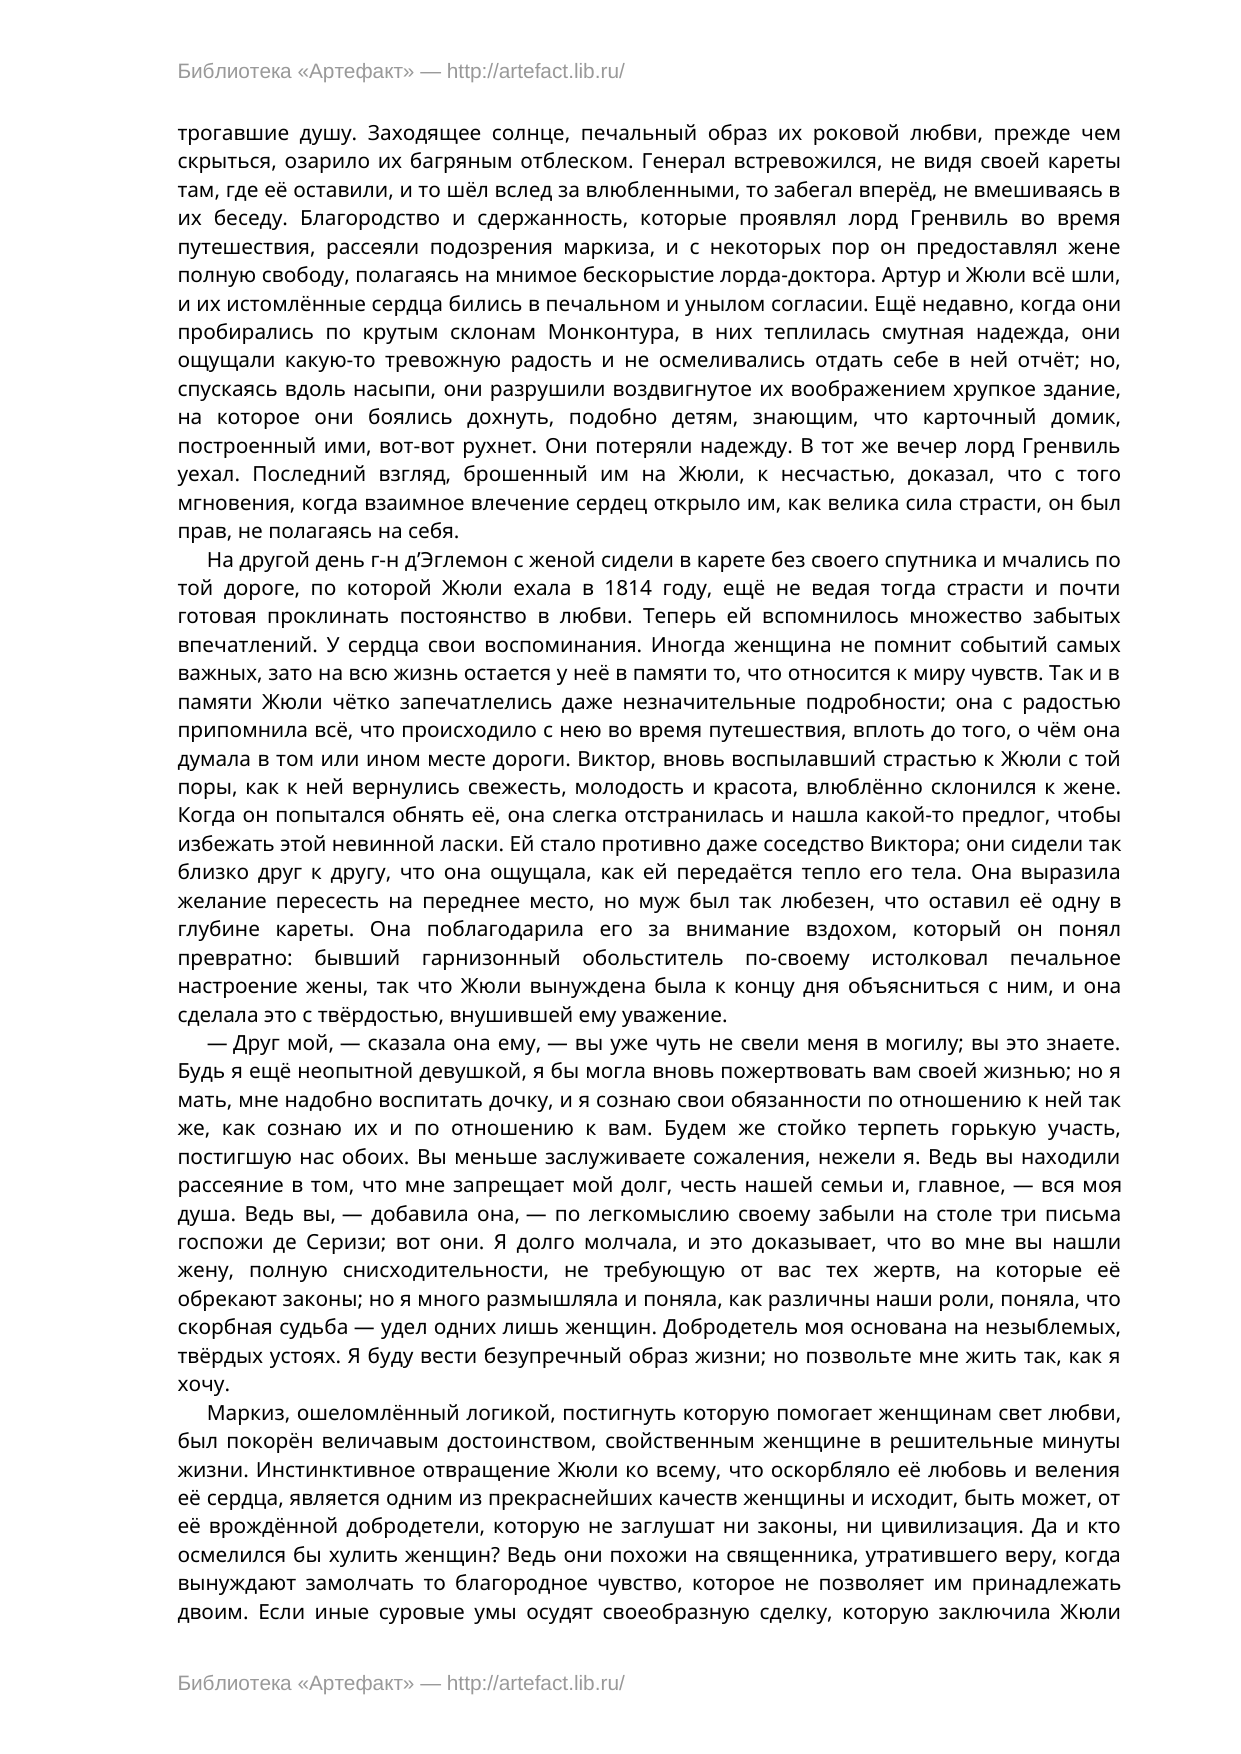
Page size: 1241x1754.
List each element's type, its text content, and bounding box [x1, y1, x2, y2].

text — Друг мой, — сказала она ему, — вы уже чуть не свели меня в могилу; вы это знаете. Будь я ещё неопытной девушкой, я бы могла вновь пожертвовать вам своей жизнью; но я мать, мне надобно воспитать дочку, и я сознаю свои обязанности по отношению к ней так же, как сознаю их и по отношению к вам. Будем же стойко терпеть горькую участь, постигшую нас обоих. Вы меньше заслуживаете сожаления, нежели я. Ведь вы находили рассеяние в том, что мне запрещает мой долг, честь нашей семьи и, главное, — вся моя душа. Ведь вы, — добавила она, — по легкомыслию своему забыли на столе три письма госпожи де Серизи; вот они. Я долго молчала, и это доказывает, что во мне вы нашли жену, полную снисходительности, не требующую от вас тех жертв, на которые её обрекают законы; но я много размышляла и поняла, как различны наши роли, поняла, что скорбная судьба — удел одних лишь женщин. Добродетель моя основана на незыблемых, твёрдых устоях. Я буду вести безупречный образ жизни; но позвольте мне жить так, как я хочу. [177, 1028, 1122, 1398]
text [177, 1398, 1122, 1625]
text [177, 118, 1122, 545]
text На другой день г-н д’Эглемон с женой сидели в карете без своего спутника и мчались по той дороге, по которой Жюли ехала в 1814 году, ещё не ведая тогда страсти и почти готовая проклинать постоянство в любви. Теперь ей вспомнилось множество забытых впечатлений. У сердца свои воспоминания. Иногда женщина не помнит событий самых важных, зато на всю жизнь остается у неё в памяти то, что относится к миру чувств. Так и в памяти Жюли чётко запечатлелись даже незначительные подробности; она с радостью припомнила всё, что происходило с нею во время путешествия, вплоть до того, о чём она думала в том или ином месте дороги. Виктор, вновь воспылавший страстью к Жюли с той поры, как к ней вернулись свежесть, молодость и красота, влюблённо склонился к жене. Когда он попытался обнять её, она слегка отстранилась и нашла какой-то предлог, чтобы избежать этой невинной ласки. Ей стало противно даже соседство Виктора; они сидели так близко друг к другу, что она ощущала, как ей передаётся тепло его тела. Она выразила желание пересесть на переднее место, но муж был так любезен, что оставил её одну в глубине кареты. Она поблагодарила его за внимание вздохом, который он понял превратно: бывший гарнизонный обольститель по-своему истолковал печальное настроение жены, так что Жюли вынуждена была к концу дня объясниться с ним, и она сделала это с твёрдостью, внушившей ему уважение. [177, 545, 1122, 1028]
